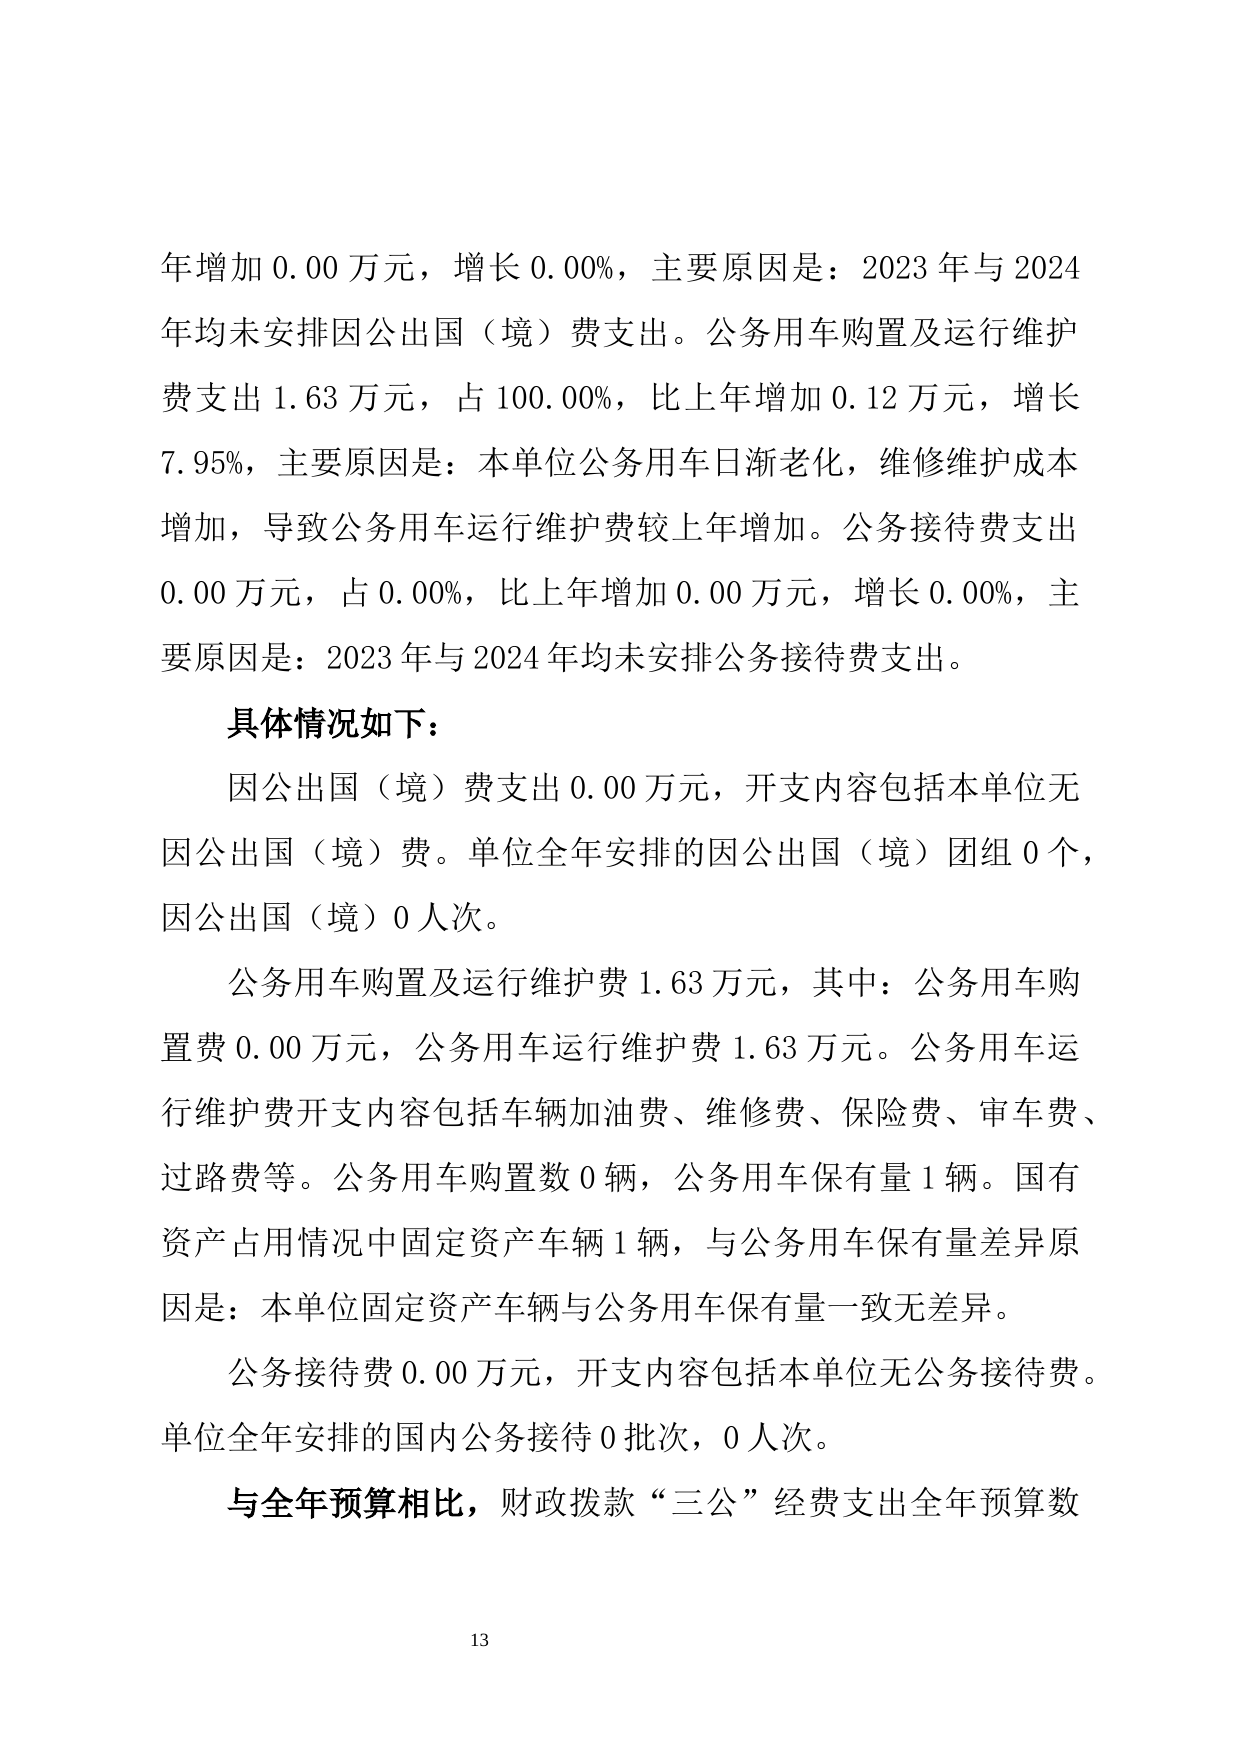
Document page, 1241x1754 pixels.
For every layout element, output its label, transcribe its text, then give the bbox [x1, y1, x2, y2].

text 具体情况如下： [159, 688, 1081, 753]
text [159, 233, 1081, 688]
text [159, 1468, 1081, 1533]
text 公务接待费0.00万元，开支内容包括本单位无公务接待费。单位全年安排的国内公务接待0批次，0人次。 [159, 1338, 1081, 1468]
text 公务用车购置及运行维护费1.63万元，其中：公务用车购置费0.00万元，公务用车运行维护费1.63万元。公务用车运行维护费开支内容包括车辆加油费、维修费、保险费、审车费、过路费等。公务用车购置数0辆，公务用车保有量1辆。国有资产占用情况中固定资产车辆1辆，与公务用车保有量差异原因是：本单位固定资产车辆与公务用车保有量一致无差异。 [159, 948, 1081, 1338]
text 因公出国（境）费支出0.00万元，开支内容包括本单位无因公出国（境）费。单位全年安排的因公出国（境）团组0个，因公出国（境）0人次。 [159, 753, 1081, 948]
